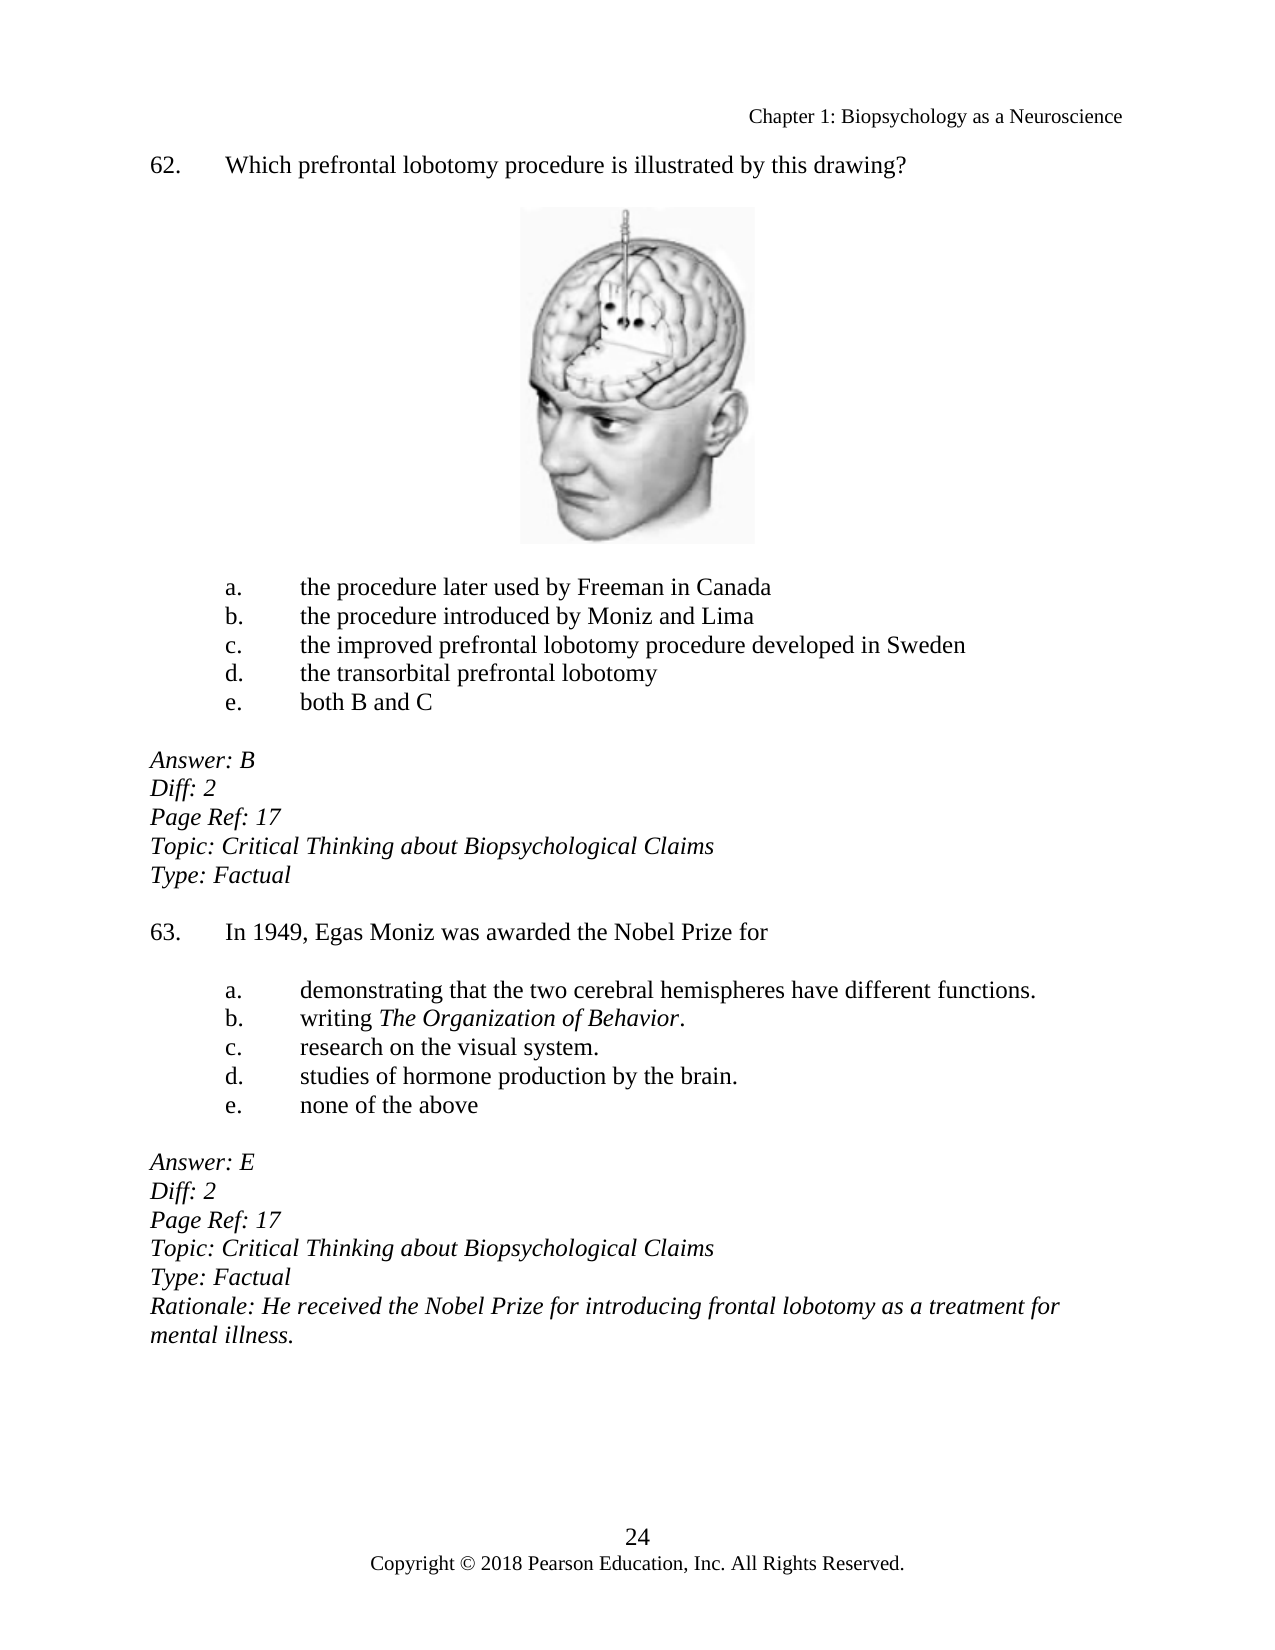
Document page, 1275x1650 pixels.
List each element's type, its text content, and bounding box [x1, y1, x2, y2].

text 63. In 1949, Egas Moniz was awarded the Nobel Prize for [150, 917, 1125, 946]
text Diff: 2 [150, 1176, 1125, 1205]
text e. none of the above [225, 1090, 1125, 1118]
text Type: Factual [150, 860, 1125, 888]
text Diff: 2 [150, 773, 1125, 802]
text b. the procedure introduced by Moniz and Lima [225, 601, 1125, 630]
text Answer: B [150, 745, 1125, 773]
text a. demonstrating that the two cerebral hemispheres have different functions. [225, 975, 1125, 1003]
text Topic: Critical Thinking about Biopsychological Claims [150, 1233, 1125, 1262]
text Rationale: He received the Nobel Prize for introducing frontal lobotomy as a treatment for mental illness. [150, 1291, 1125, 1348]
text Type: Factual [150, 1262, 1125, 1291]
text Topic: Critical Thinking about Biopsychological Claims [150, 831, 1125, 860]
picture [520, 207, 755, 544]
text e. both B and C [225, 687, 1125, 716]
text c. research on the visual system. [225, 1032, 1125, 1061]
text Page Ref: 17 [150, 1205, 1125, 1233]
text d. the transorbital prefrontal lobotomy [225, 658, 1125, 687]
text d. studies of hormone production by the brain. [225, 1061, 1125, 1090]
text Answer: E [150, 1147, 1125, 1176]
text b. writing The Organization of Behavior. [225, 1003, 1125, 1032]
text Page Ref: 17 [150, 802, 1125, 831]
text 62. Which prefrontal lobotomy procedure is illustrated by this drawing? [150, 150, 1125, 179]
text c. the improved prefrontal lobotomy procedure developed in Sweden [225, 630, 1125, 658]
text a. the procedure later used by Freeman in Canada [225, 572, 1125, 601]
